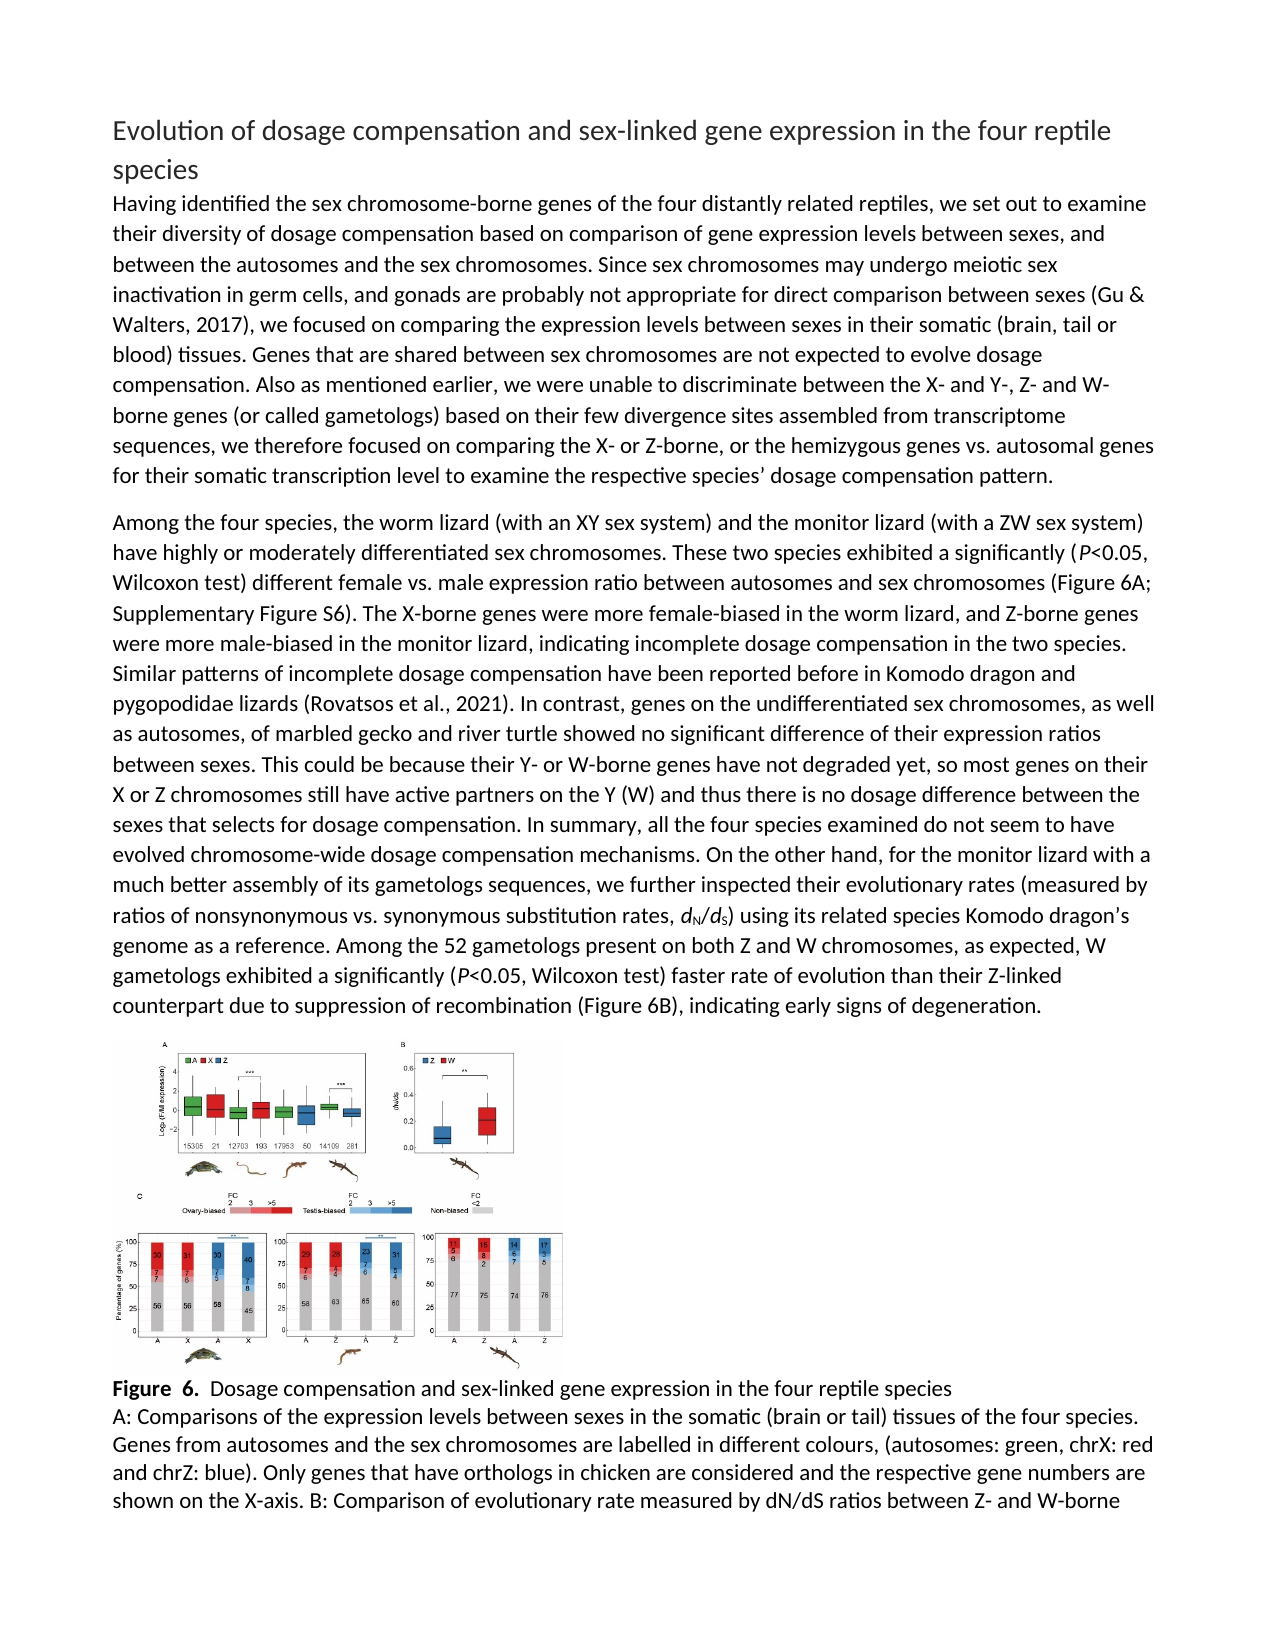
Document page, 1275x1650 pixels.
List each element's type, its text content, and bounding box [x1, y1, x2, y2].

text Figure 6. Dosage compensation and sex-linked gene expression in the four reptile species [112, 1374, 1162, 1402]
subtitle Evolution of dosage compensation and sex-linked gene expression in the four reptile species [112, 112, 1162, 187]
picture [112, 1038, 563, 1375]
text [112, 1402, 1162, 1514]
text Among the four species, the worm lizard (with an XY sex system) and the monitor lizard (with a ZW sex system) have highly or moderately differentiated sex chromosomes. These two species exhibited a significantly (P<0.05, Wilcoxon test) different female vs. male expression ratio between autosomes and sex chromosomes (Figure 6A; Supplementary Figure S6). The X-borne genes were more female-biased in the worm lizard, and Z-borne genes were more male-biased in the monitor lizard, indicating incomplete dosage compensation in the two species. Similar patterns of incomplete dosage compensation have been reported before in Komodo dragon and pygopodidae lizards (Rovatsos et al., 2021). In contrast, genes on the undifferentiated sex chromosomes, as well as autosomes, of marbled gecko and river turtle showed no significant difference of their expression ratios between sexes. This could be because their Y- or W-borne genes have not degraded yet, so most genes on their X or Z chromosomes still have active partners on the Y (W) and thus there is no dosage difference between the sexes that selects for dosage compensation. In summary, all the four species examined do not seem to have evolved chromosome-wide dosage compensation mechanisms. On the other hand, for the monitor lizard with a much better assembly of its gametologs sequences, we further inspected their evolutionary rates (measured by ratios of nonsynonymous vs. synonymous substitution rates, dN/dS) using its related species Komodo dragon’s genome as a reference. Among the 52 gametologs present on both Z and W chromosomes, as expected, W gametologs exhibited a significantly (P<0.05, Wilcoxon test) faster rate of evolution than their Z-linked counterpart due to suppression of recombination (Figure 6B), indicating early signs of degeneration. [112, 508, 1162, 1019]
text Having identified the sex chromosome-borne genes of the four distantly related reptiles, we set out to examine their diversity of dosage compensation based on comparison of gene expression levels between sexes, and between the autosomes and the sex chromosomes. Since sex chromosomes may undergo meiotic sex inactivation in germ cells, and gonads are probably not appropriate for direct comparison between sexes (Gu & Walters, 2017), we focused on comparing the expression levels between sexes in their somatic (brain, tail or blood) tissues. Genes that are shared between sex chromosomes are not expected to evolve dosage compensation. Also as mentioned earlier, we were unable to discriminate between the X- and Y-, Z- and W-borne genes (or called gametologs) based on their few divergence sites assembled from transcriptome sequences, we therefore focused on comparing the X- or Z-borne, or the hemizygous genes vs. autosomal genes for their somatic transcription level to examine the respective species’ dosage compensation pattern. [112, 189, 1162, 489]
